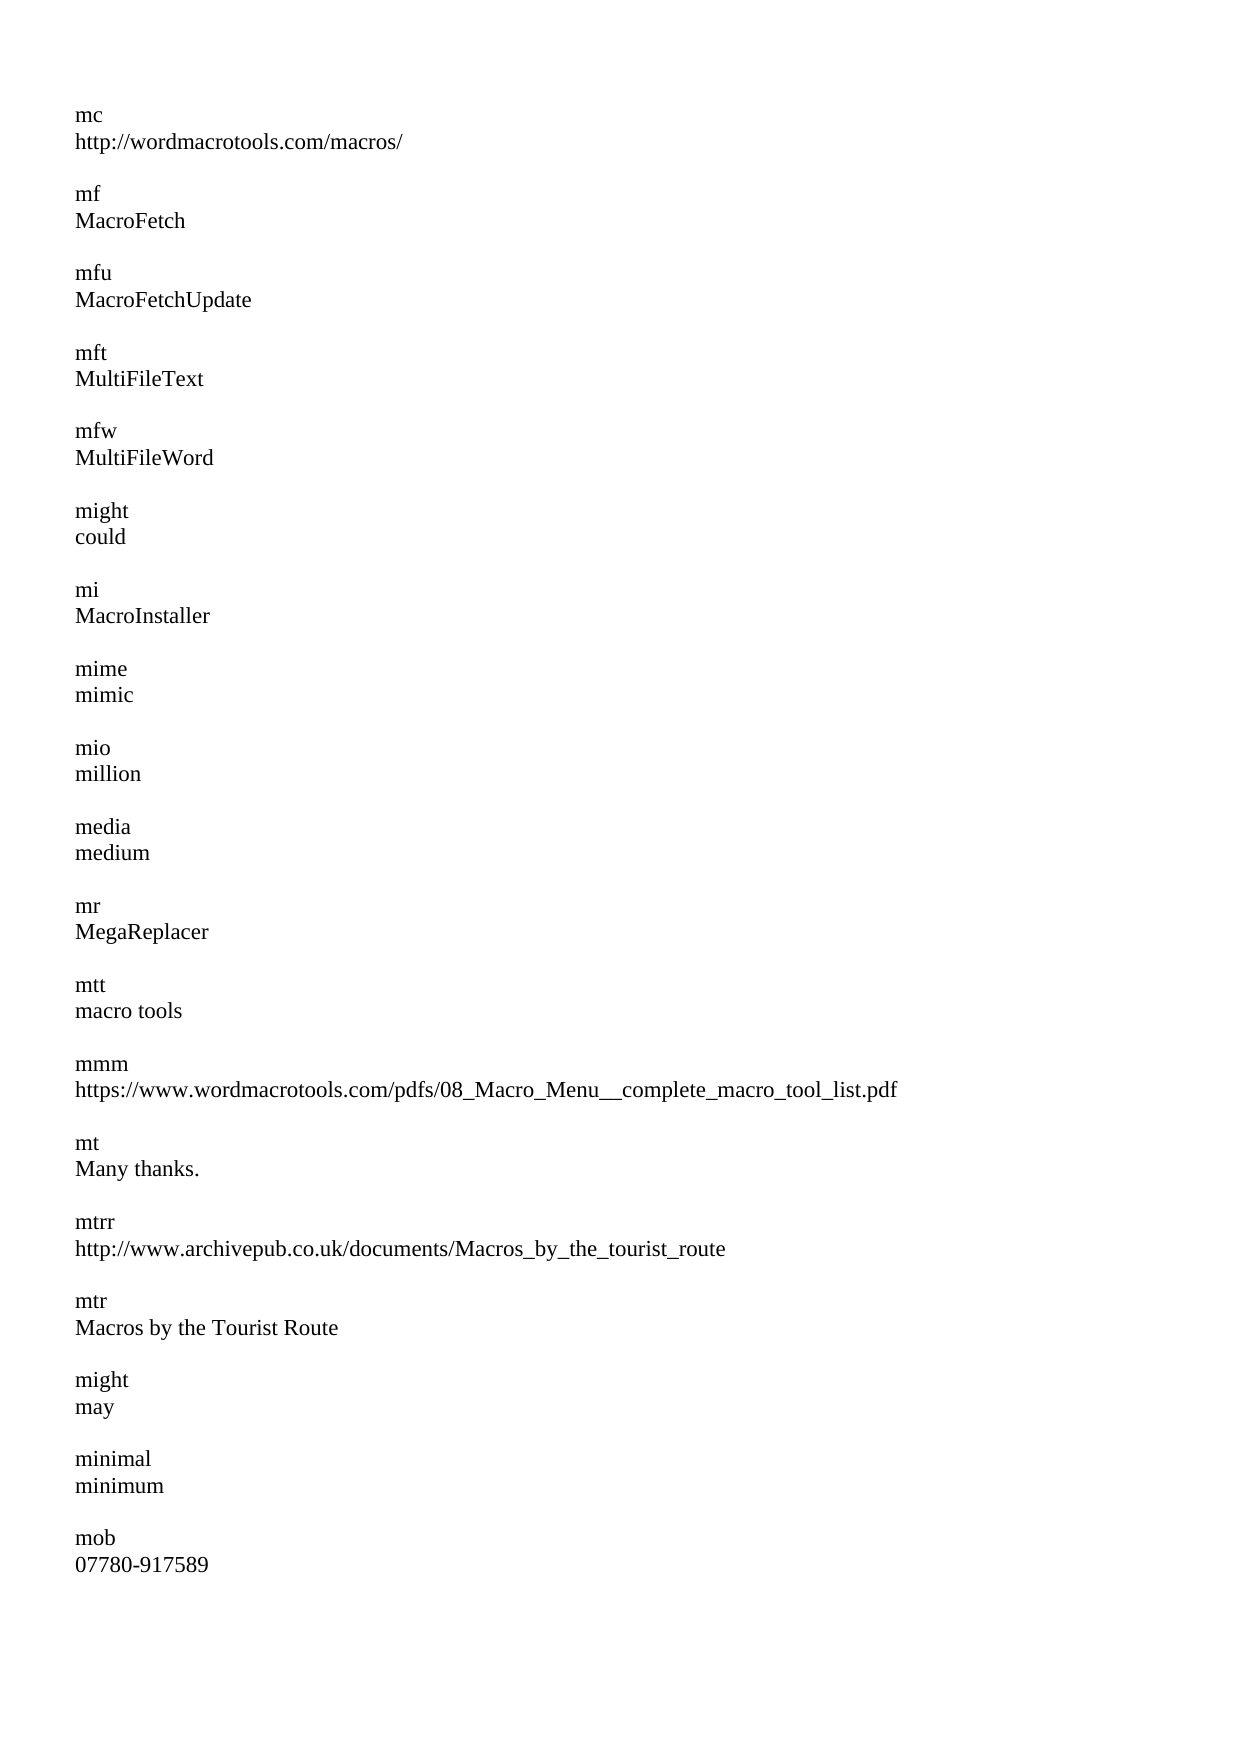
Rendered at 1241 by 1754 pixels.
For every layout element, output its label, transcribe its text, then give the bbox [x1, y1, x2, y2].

text MacroInstaller [75, 602, 1165, 628]
text mtr [75, 1287, 1165, 1314]
text mmm [75, 1050, 1165, 1076]
text mf [75, 180, 1165, 207]
text mi [75, 576, 1165, 602]
text mio [75, 734, 1165, 760]
text MultiFileText [75, 365, 1165, 391]
text mob [75, 1524, 1165, 1551]
text mfu [75, 259, 1165, 286]
text mime [75, 655, 1165, 681]
text mt [75, 1129, 1165, 1156]
text MacroFetch [75, 207, 1165, 233]
text MultiFileWord [75, 444, 1165, 470]
text minimum [75, 1472, 1165, 1498]
text million [75, 760, 1165, 787]
text Many thanks. [75, 1156, 1165, 1182]
text mfw [75, 418, 1165, 444]
text MacroFetchUpdate [75, 286, 1165, 312]
text could [75, 523, 1165, 549]
text http://www.archivepub.co.uk/documents/Macros_by_the_tourist_route [75, 1234, 1165, 1261]
text medium [75, 839, 1165, 866]
text mr [75, 892, 1165, 918]
text might [75, 497, 1165, 523]
text https://www.wordmacrotools.com/pdfs/08_Macro_Menu__complete_macro_tool_list.pdf [75, 1076, 1165, 1103]
text may [75, 1393, 1165, 1419]
text mft [75, 338, 1165, 365]
text media [75, 813, 1165, 839]
text http://wordmacrotools.com/macros/ [75, 128, 1165, 154]
text mimic [75, 681, 1165, 707]
text Macros by the Tourist Route [75, 1314, 1165, 1340]
text mtt [75, 971, 1165, 997]
text MegaReplacer [75, 918, 1165, 945]
text macro tools [75, 997, 1165, 1024]
text minimal [75, 1445, 1165, 1472]
text 07780-917589 [75, 1551, 1165, 1577]
text might [75, 1366, 1165, 1393]
text mc [75, 101, 1165, 128]
text mtrr [75, 1208, 1165, 1234]
